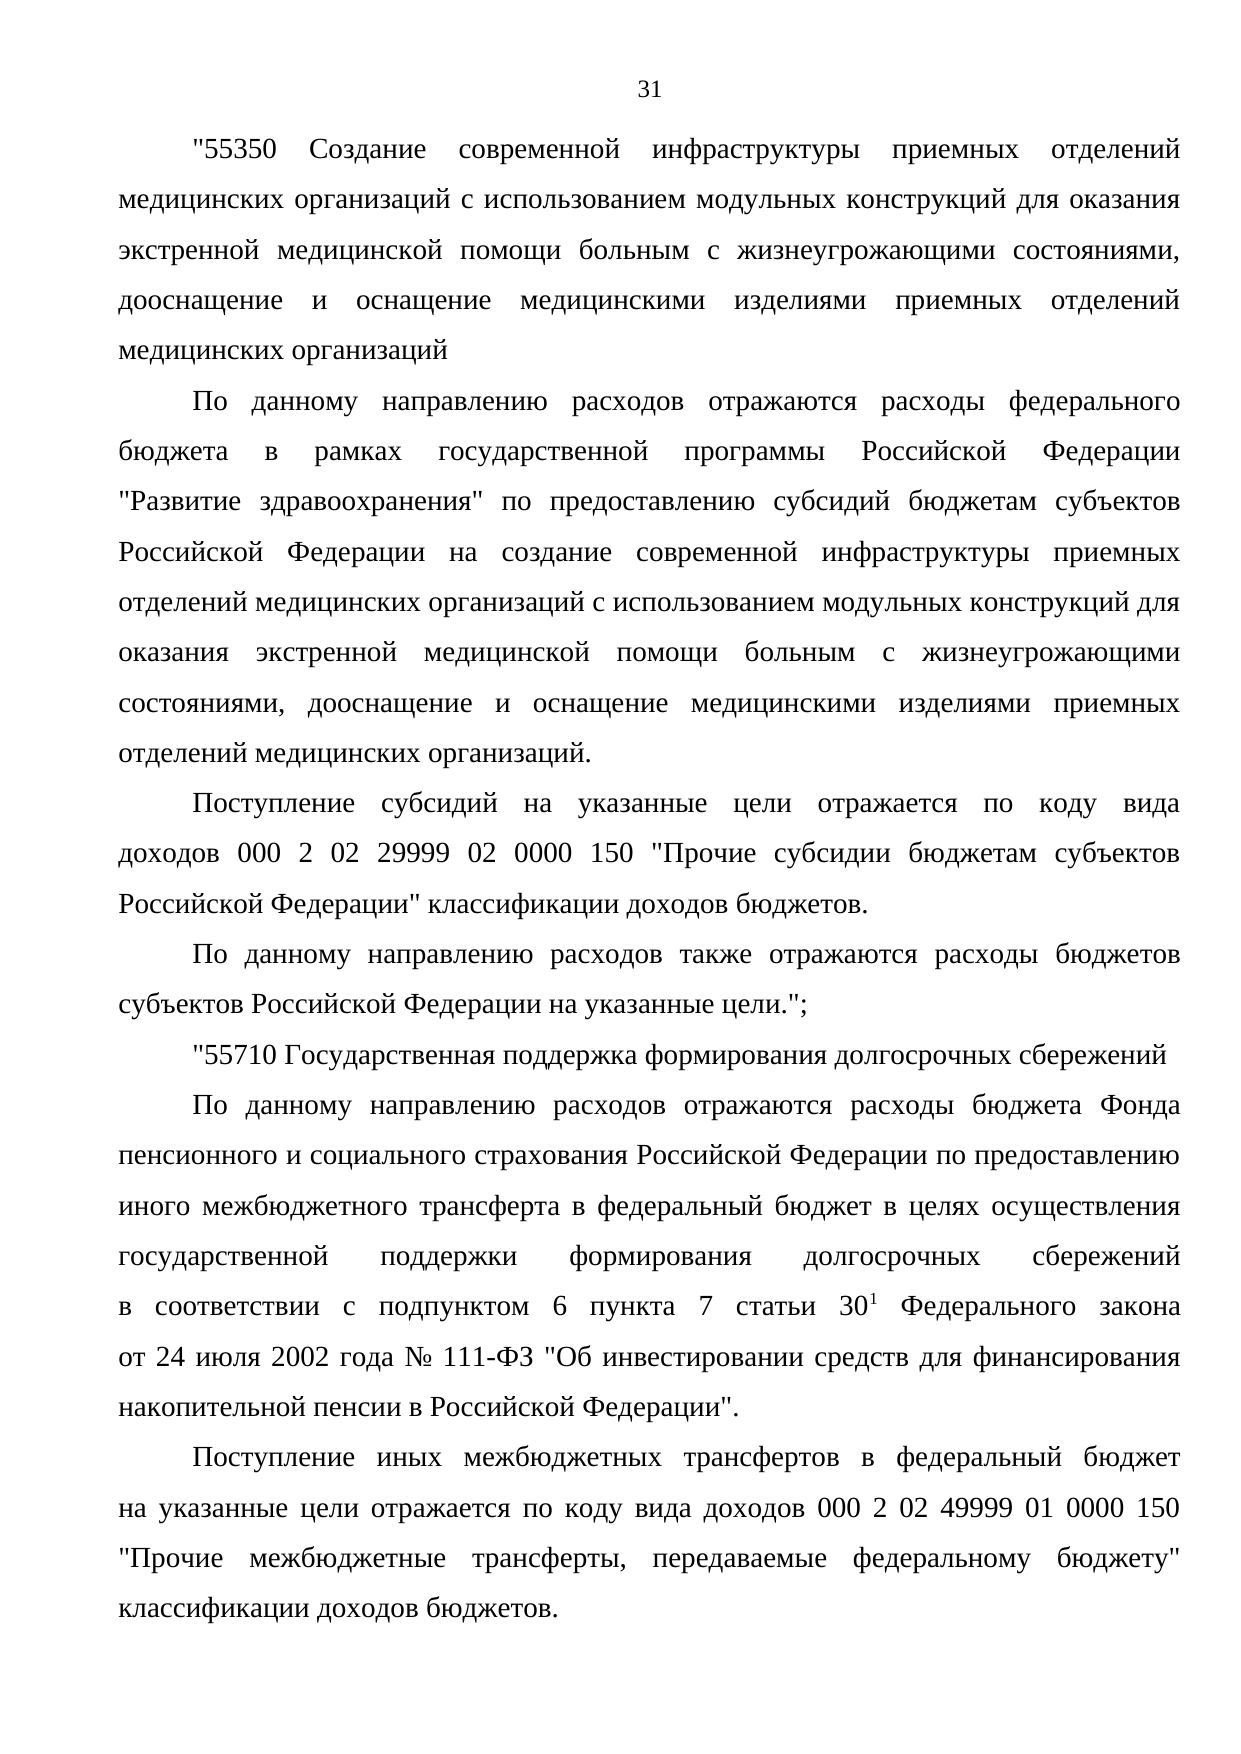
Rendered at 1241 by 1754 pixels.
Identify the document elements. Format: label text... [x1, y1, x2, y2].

text "55350 Создание современной инфраструктуры приемных отделений медицинских организаций с использованием модульных конструкций для оказания экстренной медицинской помощи больным с жизнеугрожающими состояниями, дооснащение и оснащение медицинскими изделиями приемных отделений медицинских организаций [118, 131, 1181, 366]
text Поступление иных межбюджетных трансфертов в федеральный бюджет на указанные цели отражается по коду вида доходов 000 2 02 49999 01 0000 150 "Прочие межбюджетные трансферты, передаваемые федеральному бюджету" классификации доходов бюджетов. [118, 1439, 1181, 1624]
text По данному направлению расходов отражаются расходы бюджета Фонда пенсионного и социального страхования Российской Федерации по предоставлению иного межбюджетного трансферта в федеральный бюджет в целях осуществления государственной поддержки формирования долгосрочных сбережений в соответствии с подпунктом 6 пункта 7 статьи 301 Федерального закона от 24 июля 2002 года № 111-ФЗ "Об инвестировании средств для финансирования накопительной пенсии в Российской Федерации". [118, 1087, 1181, 1423]
text По данному направлению расходов также отражаются расходы бюджетов субъектов Российской Федерации на указанные цели."; [118, 936, 1181, 1020]
text Поступление субсидий на указанные цели отражается по коду вида доходов 000 2 02 29999 02 0000 150 "Прочие субсидии бюджетам субъектов Российской Федерации" классификации доходов бюджетов. [118, 785, 1181, 919]
text "55710 Государственная поддержка формирования долгосрочных сбережений [118, 1037, 1181, 1070]
text По данному направлению расходов отражаются расходы федерального бюджета в рамках государственной программы Российской Федерации "Развитие здравоохранения" по предоставлению субсидий бюджетам субъектов Российской Федерации на создание современной инфраструктуры приемных отделений медицинских организаций с использованием модульных конструкций для оказания экстренной медицинской помощи больным с жизнеугрожающими состояниями, дооснащение и оснащение медицинскими изделиями приемных отделений медицинских организаций. [118, 383, 1181, 768]
